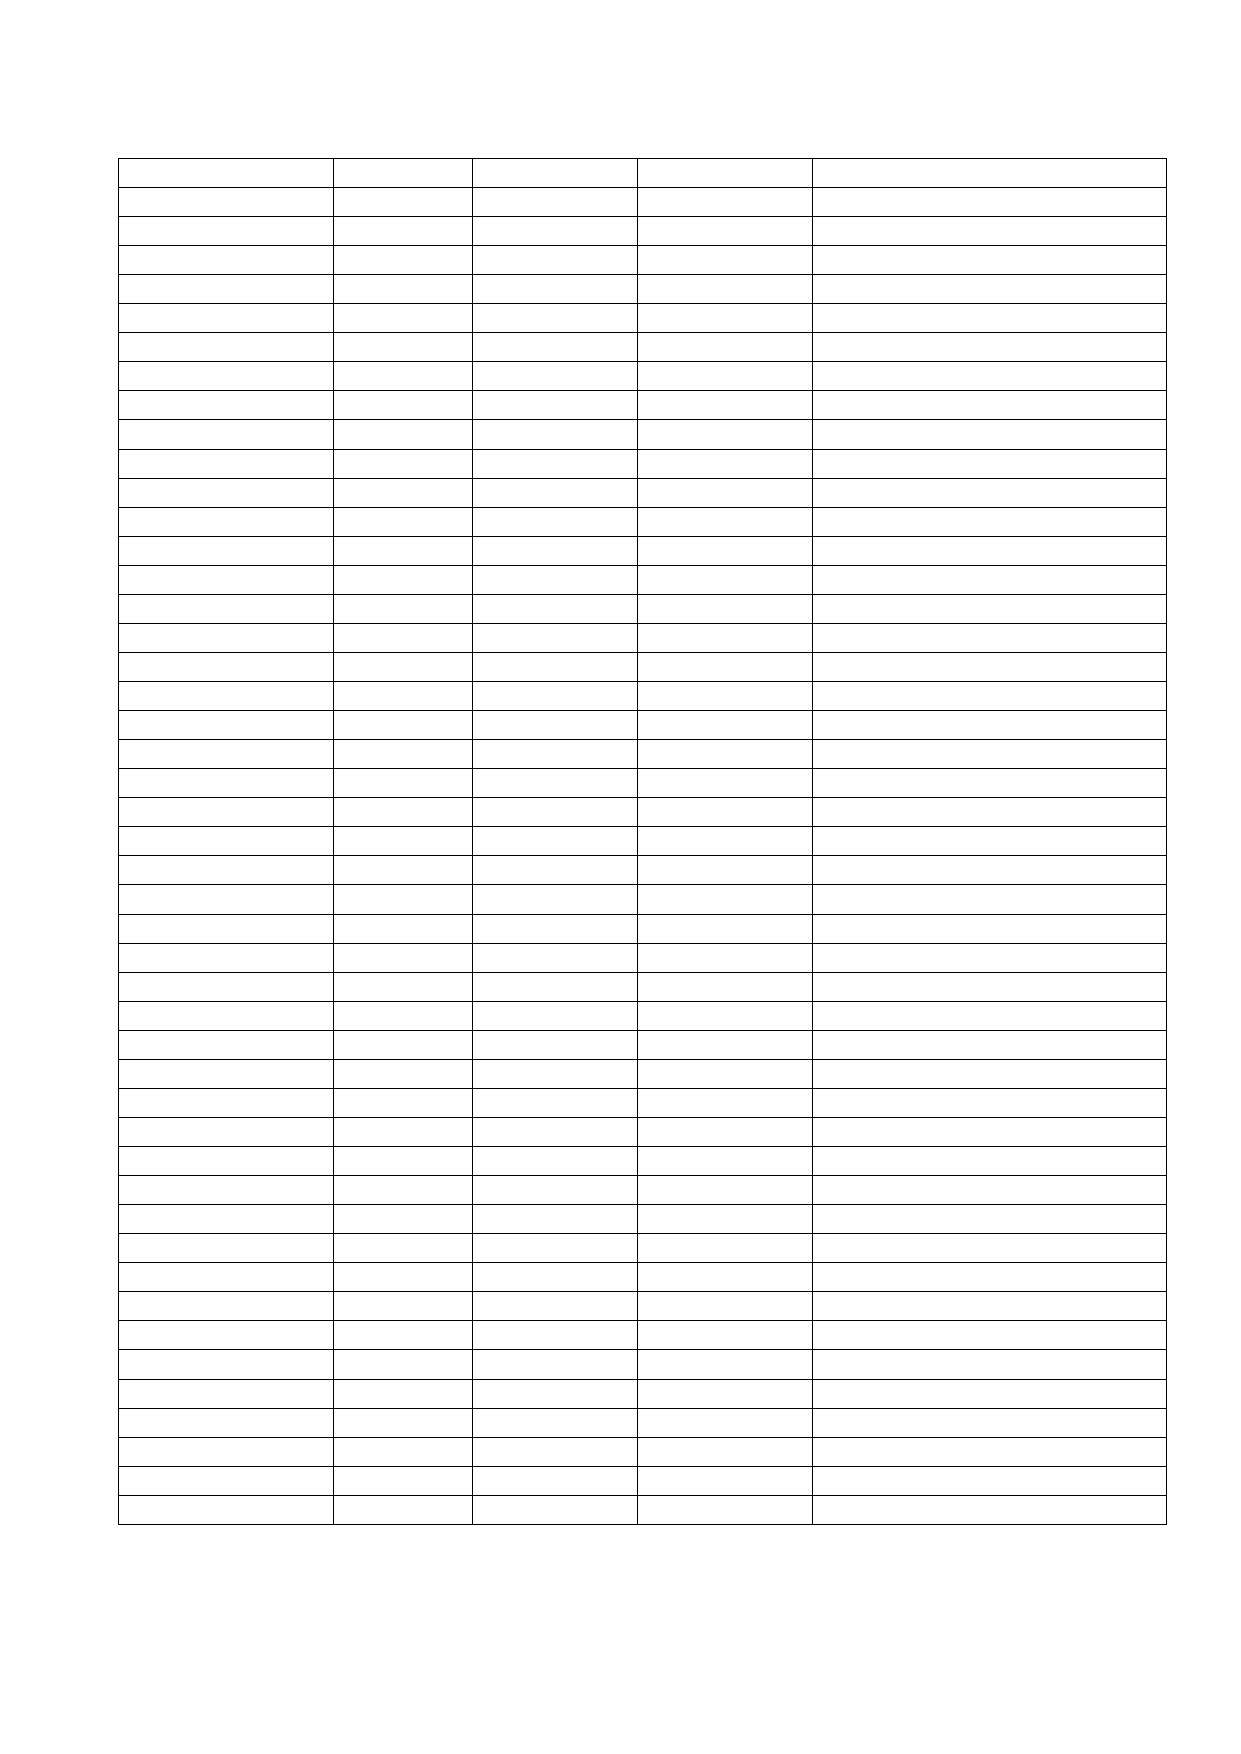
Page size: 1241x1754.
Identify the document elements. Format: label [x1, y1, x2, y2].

table_cell [813, 362, 1166, 390]
table_cell [119, 1118, 333, 1146]
table_cell [813, 682, 1166, 710]
table_cell [473, 304, 637, 332]
table_cell [119, 1467, 333, 1495]
table_cell [473, 537, 637, 565]
table_cell [813, 740, 1166, 768]
table_cell [473, 566, 637, 594]
table_cell [638, 362, 812, 390]
table_cell [119, 1002, 333, 1030]
table_cell [638, 1234, 812, 1262]
table_cell [334, 653, 472, 681]
table_cell [119, 1234, 333, 1262]
table_cell [813, 1234, 1166, 1262]
table_cell [334, 1147, 472, 1175]
table_cell [334, 420, 472, 448]
table_cell [119, 653, 333, 681]
table_cell [119, 1089, 333, 1117]
table_cell [334, 1438, 472, 1466]
table_cell [638, 508, 812, 536]
table_cell [334, 566, 472, 594]
table_cell [119, 1031, 333, 1059]
table_cell [119, 246, 333, 274]
table_cell [119, 1263, 333, 1291]
table_cell [473, 1496, 637, 1524]
table_cell [334, 769, 472, 797]
table_cell [473, 333, 637, 361]
table_cell [638, 333, 812, 361]
table_cell [813, 1118, 1166, 1146]
table_cell [334, 537, 472, 565]
table_cell [119, 1409, 333, 1437]
table_cell [334, 391, 472, 419]
table_cell [813, 450, 1166, 477]
table_cell [119, 537, 333, 565]
table_cell [119, 973, 333, 1001]
table_cell [119, 827, 333, 855]
table_cell [638, 944, 812, 972]
table_cell [638, 1380, 812, 1407]
table_cell [813, 420, 1166, 448]
table_cell [473, 1031, 637, 1059]
table_cell [334, 1118, 472, 1146]
table_cell [119, 624, 333, 652]
table_cell [334, 827, 472, 855]
table_cell [119, 1205, 333, 1233]
table_cell [813, 479, 1166, 507]
table_cell [473, 275, 637, 303]
table_cell [334, 1060, 472, 1088]
table_cell [334, 885, 472, 913]
table_cell [638, 595, 812, 623]
table_cell [813, 885, 1166, 913]
table_cell [638, 1176, 812, 1204]
table_cell [119, 1060, 333, 1088]
table_cell [119, 479, 333, 507]
table_cell [813, 1467, 1166, 1495]
table_cell [813, 508, 1166, 536]
table_cell [638, 682, 812, 710]
table_cell [813, 217, 1166, 245]
table_cell [638, 391, 812, 419]
table_cell [638, 1147, 812, 1175]
table_cell [119, 566, 333, 594]
table_cell [473, 217, 637, 245]
table_cell [473, 159, 637, 187]
table_cell [473, 450, 637, 477]
table_cell [334, 915, 472, 942]
table_cell [334, 1496, 472, 1524]
table_cell [638, 711, 812, 739]
table_cell [119, 856, 333, 884]
table_cell [638, 1438, 812, 1466]
table_cell [473, 1176, 637, 1204]
table_cell [813, 944, 1166, 972]
table_cell [813, 1350, 1166, 1378]
table_cell [473, 1292, 637, 1320]
table_cell [813, 915, 1166, 942]
table_cell [473, 653, 637, 681]
table_cell [473, 1321, 637, 1349]
table_cell [473, 1205, 637, 1233]
table_cell [638, 1263, 812, 1291]
table_cell [119, 711, 333, 739]
table_cell [119, 1292, 333, 1320]
table_cell [813, 1409, 1166, 1437]
table_cell [119, 1380, 333, 1407]
table_cell [813, 1176, 1166, 1204]
table_cell [334, 1321, 472, 1349]
table_cell [473, 740, 637, 768]
table_cell [473, 769, 637, 797]
table_cell [638, 1205, 812, 1233]
table_cell [473, 885, 637, 913]
table_cell [119, 217, 333, 245]
table_cell [119, 188, 333, 216]
table_cell [638, 246, 812, 274]
table_cell [473, 1263, 637, 1291]
table_cell [813, 856, 1166, 884]
table_cell [119, 362, 333, 390]
table_cell [813, 275, 1166, 303]
table_cell [334, 450, 472, 477]
table_cell [638, 566, 812, 594]
table_cell [119, 391, 333, 419]
table_cell [334, 304, 472, 332]
table_cell [334, 1350, 472, 1378]
table_cell [638, 188, 812, 216]
table_cell [473, 1234, 637, 1262]
table_cell [813, 1292, 1166, 1320]
table_cell [119, 1147, 333, 1175]
table_cell [473, 362, 637, 390]
table_cell [473, 973, 637, 1001]
table_cell [638, 275, 812, 303]
table_cell [813, 1031, 1166, 1059]
table_cell [119, 1496, 333, 1524]
table_cell [813, 537, 1166, 565]
table_cell [473, 391, 637, 419]
table_cell [638, 798, 812, 826]
table_cell [813, 566, 1166, 594]
table_cell [119, 915, 333, 942]
table_cell [638, 537, 812, 565]
table_cell [813, 1380, 1166, 1407]
table_cell [119, 450, 333, 477]
table_cell [473, 479, 637, 507]
table_cell [638, 1060, 812, 1088]
table_cell [334, 362, 472, 390]
table_cell [473, 1089, 637, 1117]
table_cell [334, 856, 472, 884]
table_cell [813, 595, 1166, 623]
table_cell [638, 1350, 812, 1378]
table_cell [334, 1176, 472, 1204]
table_cell [813, 246, 1166, 274]
table_cell [473, 856, 637, 884]
table_cell [334, 1409, 472, 1437]
table_cell [638, 885, 812, 913]
table_cell [119, 595, 333, 623]
table_cell [334, 1002, 472, 1030]
table_cell [638, 217, 812, 245]
table_cell [638, 159, 812, 187]
table_cell [813, 1089, 1166, 1117]
table_cell [638, 1031, 812, 1059]
table_cell [119, 1321, 333, 1349]
table_cell [638, 1089, 812, 1117]
table_cell [638, 624, 812, 652]
table_cell [334, 1031, 472, 1059]
table_cell [119, 885, 333, 913]
table_cell [638, 1467, 812, 1495]
table_cell [638, 1292, 812, 1320]
table_cell [119, 944, 333, 972]
table_cell [813, 1438, 1166, 1466]
table_cell [473, 1438, 637, 1466]
table_cell [334, 246, 472, 274]
table_cell [473, 246, 637, 274]
table_cell [334, 1263, 472, 1291]
table_cell [334, 188, 472, 216]
table_cell [473, 827, 637, 855]
table_cell [813, 798, 1166, 826]
table_cell [813, 1147, 1166, 1175]
table_cell [473, 711, 637, 739]
table_cell [638, 915, 812, 942]
table_cell [119, 682, 333, 710]
table_cell [473, 508, 637, 536]
table_cell [334, 595, 472, 623]
table_cell [119, 798, 333, 826]
table_cell [638, 450, 812, 477]
table_cell [334, 682, 472, 710]
table_cell [473, 1380, 637, 1407]
table_cell [119, 740, 333, 768]
table_cell [813, 624, 1166, 652]
table_cell [334, 1467, 472, 1495]
table_cell [813, 188, 1166, 216]
table_cell [638, 740, 812, 768]
table_cell [813, 653, 1166, 681]
table_cell [473, 1409, 637, 1437]
table_cell [813, 159, 1166, 187]
table_cell [813, 391, 1166, 419]
table_cell [638, 304, 812, 332]
table_cell [813, 711, 1166, 739]
table_cell [473, 1002, 637, 1030]
table_cell [638, 769, 812, 797]
table_cell [813, 1263, 1166, 1291]
table_cell [638, 973, 812, 1001]
table_cell [473, 420, 637, 448]
table_cell [334, 944, 472, 972]
table_cell [334, 624, 472, 652]
table_cell [813, 1496, 1166, 1524]
table_cell [334, 159, 472, 187]
table_cell [334, 798, 472, 826]
table_cell [334, 740, 472, 768]
table_cell [473, 1060, 637, 1088]
table_cell [473, 798, 637, 826]
table_cell [638, 1321, 812, 1349]
table_cell [813, 1060, 1166, 1088]
table_cell [334, 508, 472, 536]
table_cell [334, 1380, 472, 1407]
table_cell [638, 1409, 812, 1437]
table_cell [334, 1089, 472, 1117]
table_cell [473, 1467, 637, 1495]
table_cell [119, 769, 333, 797]
table_cell [813, 827, 1166, 855]
table_cell [334, 1205, 472, 1233]
table_cell [813, 769, 1166, 797]
table_cell [473, 624, 637, 652]
table_cell [813, 1321, 1166, 1349]
table_cell [473, 1350, 637, 1378]
table_cell [119, 1176, 333, 1204]
table_cell [119, 508, 333, 536]
table_cell [119, 304, 333, 332]
table_cell [638, 1002, 812, 1030]
table_cell [813, 1205, 1166, 1233]
table_cell [473, 595, 637, 623]
table_cell [473, 1118, 637, 1146]
table_cell [334, 973, 472, 1001]
table_cell [813, 1002, 1166, 1030]
table_cell [638, 827, 812, 855]
table_cell [119, 420, 333, 448]
table_cell [473, 944, 637, 972]
table_cell [119, 1438, 333, 1466]
table_cell [813, 304, 1166, 332]
table_cell [638, 1496, 812, 1524]
table_cell [638, 653, 812, 681]
table_cell [119, 159, 333, 187]
table_cell [473, 188, 637, 216]
table_cell [334, 1234, 472, 1262]
table_cell [119, 333, 333, 361]
table_cell [334, 217, 472, 245]
table_cell [813, 333, 1166, 361]
table_cell [813, 973, 1166, 1001]
table_cell [334, 711, 472, 739]
table_cell [638, 856, 812, 884]
table_cell [119, 275, 333, 303]
table_cell [473, 915, 637, 942]
table_cell [334, 275, 472, 303]
table_cell [119, 1350, 333, 1378]
table_cell [473, 682, 637, 710]
table_cell [638, 479, 812, 507]
table_cell [473, 1147, 637, 1175]
table_cell [334, 479, 472, 507]
table_cell [638, 1118, 812, 1146]
table_cell [334, 1292, 472, 1320]
table_cell [638, 420, 812, 448]
table_cell [334, 333, 472, 361]
